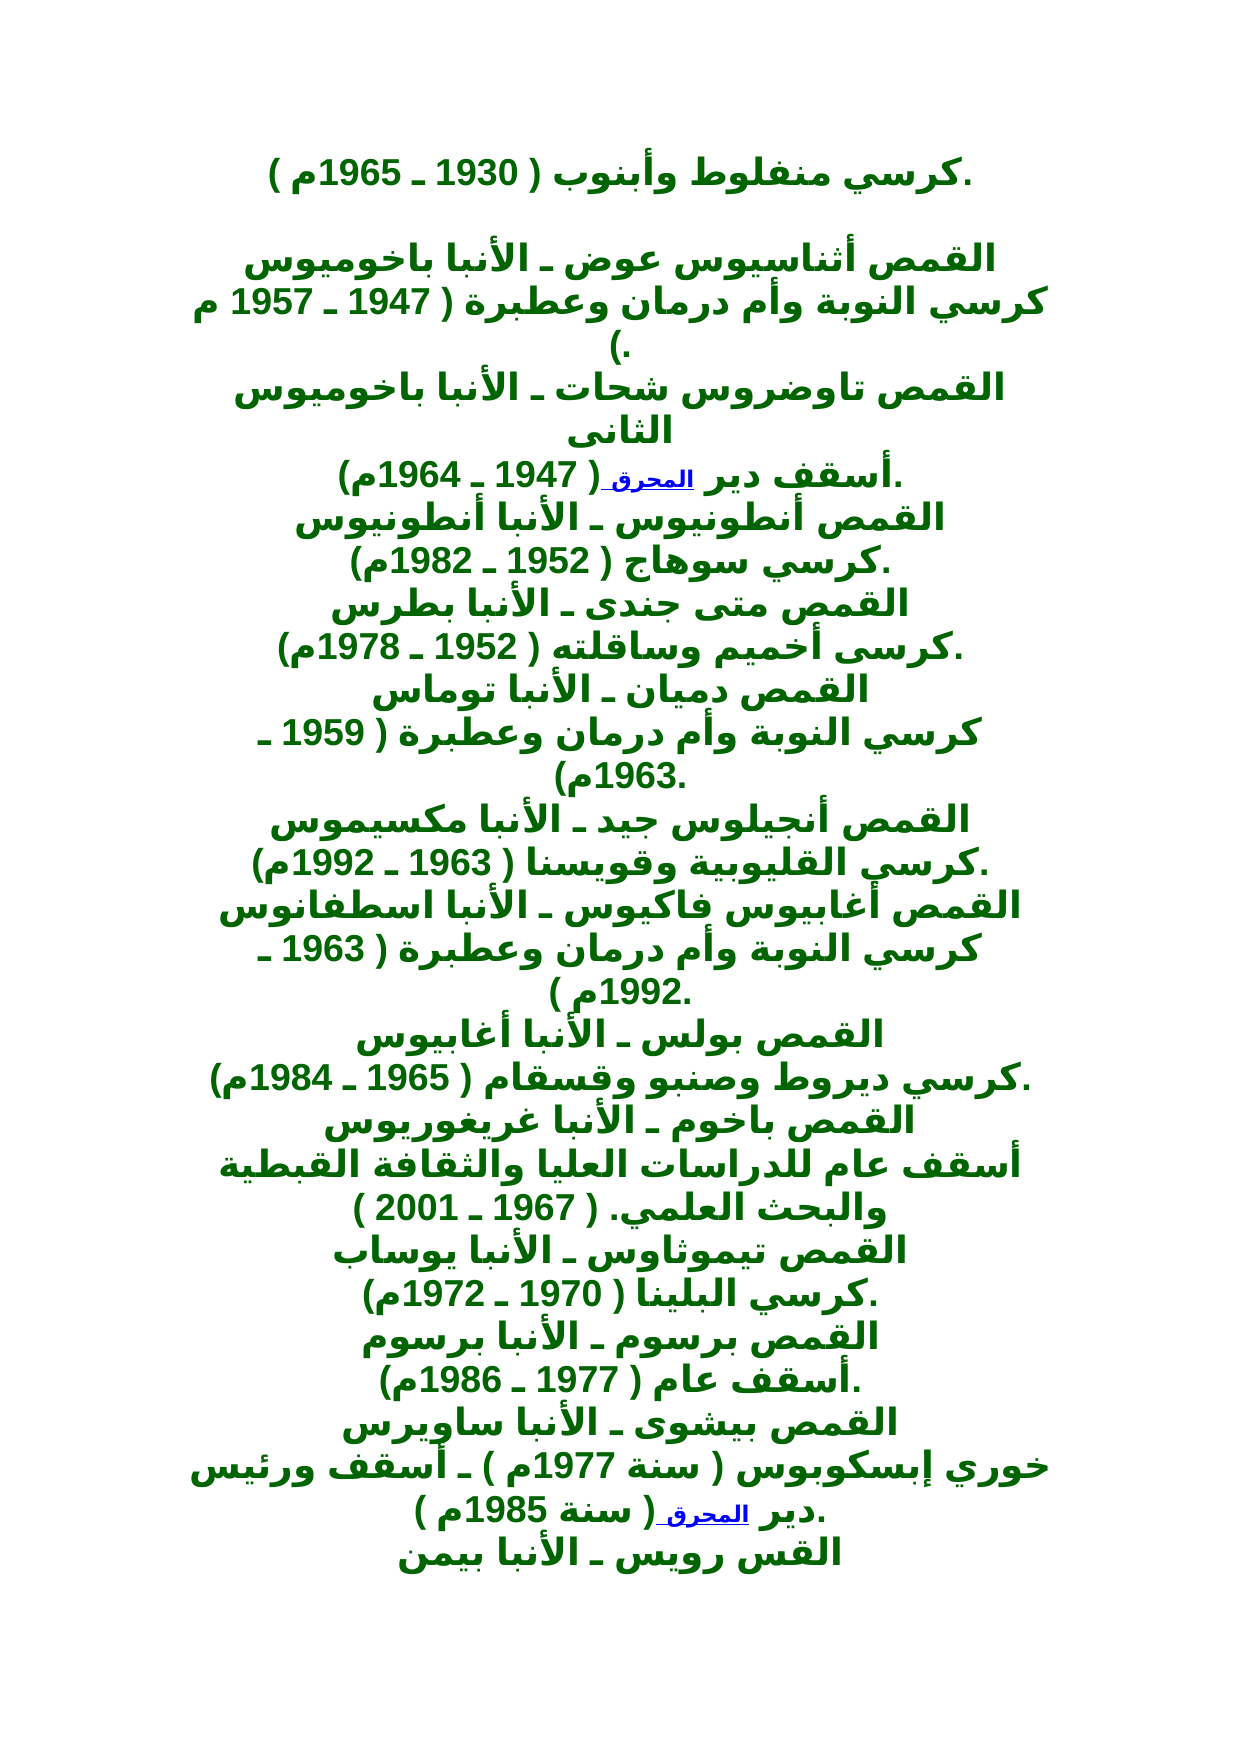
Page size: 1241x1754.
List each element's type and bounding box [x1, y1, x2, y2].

text [187, 150, 1053, 1573]
